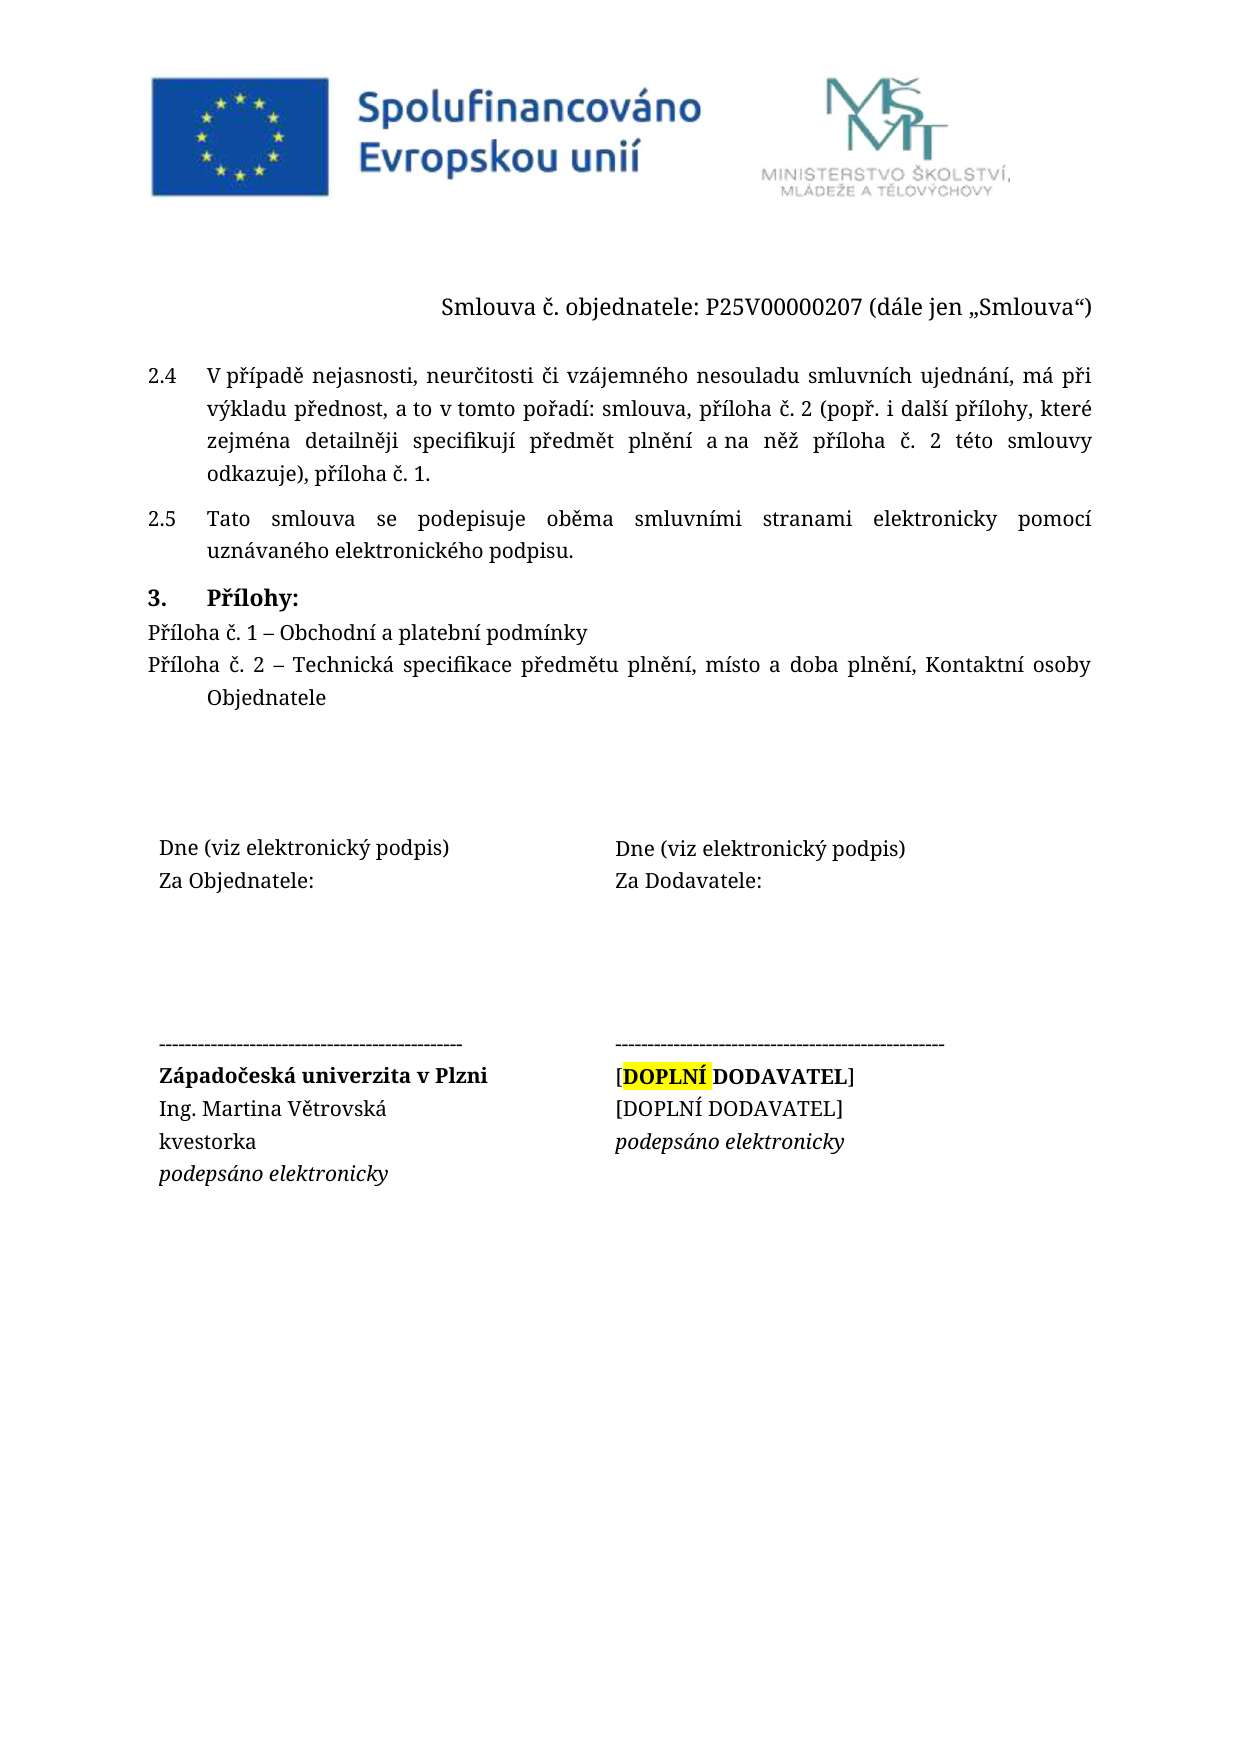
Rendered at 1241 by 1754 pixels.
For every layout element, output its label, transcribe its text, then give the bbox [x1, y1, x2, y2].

list Tato smlouva se podepisuje oběma smluvními stranami elektronicky pomocí uznávaného elektronického podpisu. [148, 504, 1093, 565]
list Přílohy: [148, 582, 1093, 613]
picture [147, 73, 1012, 202]
table_header Dne (viz elektronický podpis) Za Objednatele: ----------------------------------------------- Západočeská univerzita v Plzni Ing. Martina Větrovská kvestorka podepsáno elektronicky [148, 801, 604, 1192]
text Příloha č. 1 – Obchodní a platební podmínky [148, 618, 1093, 646]
text Příloha č. 2 – Technická specifikace předmětu plnění, místo a doba plnění, Kontaktní osoby Objednatele [148, 650, 1093, 711]
table_header Dne (viz elektronický podpis) Za Dodavatele: --------------------------------------------------- [DOPLNÍ DODAVATEL] [DOPLNÍ DODAVATEL] podepsáno elektronicky [604, 801, 1060, 1192]
list V případě nejasnosti, neurčitosti či vzájemného nesouladu smluvních ujednání, má při výkladu přednost, a to v tomto pořadí: smlouva, příloha č. 2 (popř. i další přílohy, které zejména detailněji specifikují předmět plnění a na něž příloha č. 2 této smlouvy odkazuje), příloha č. 1. [148, 361, 1093, 487]
